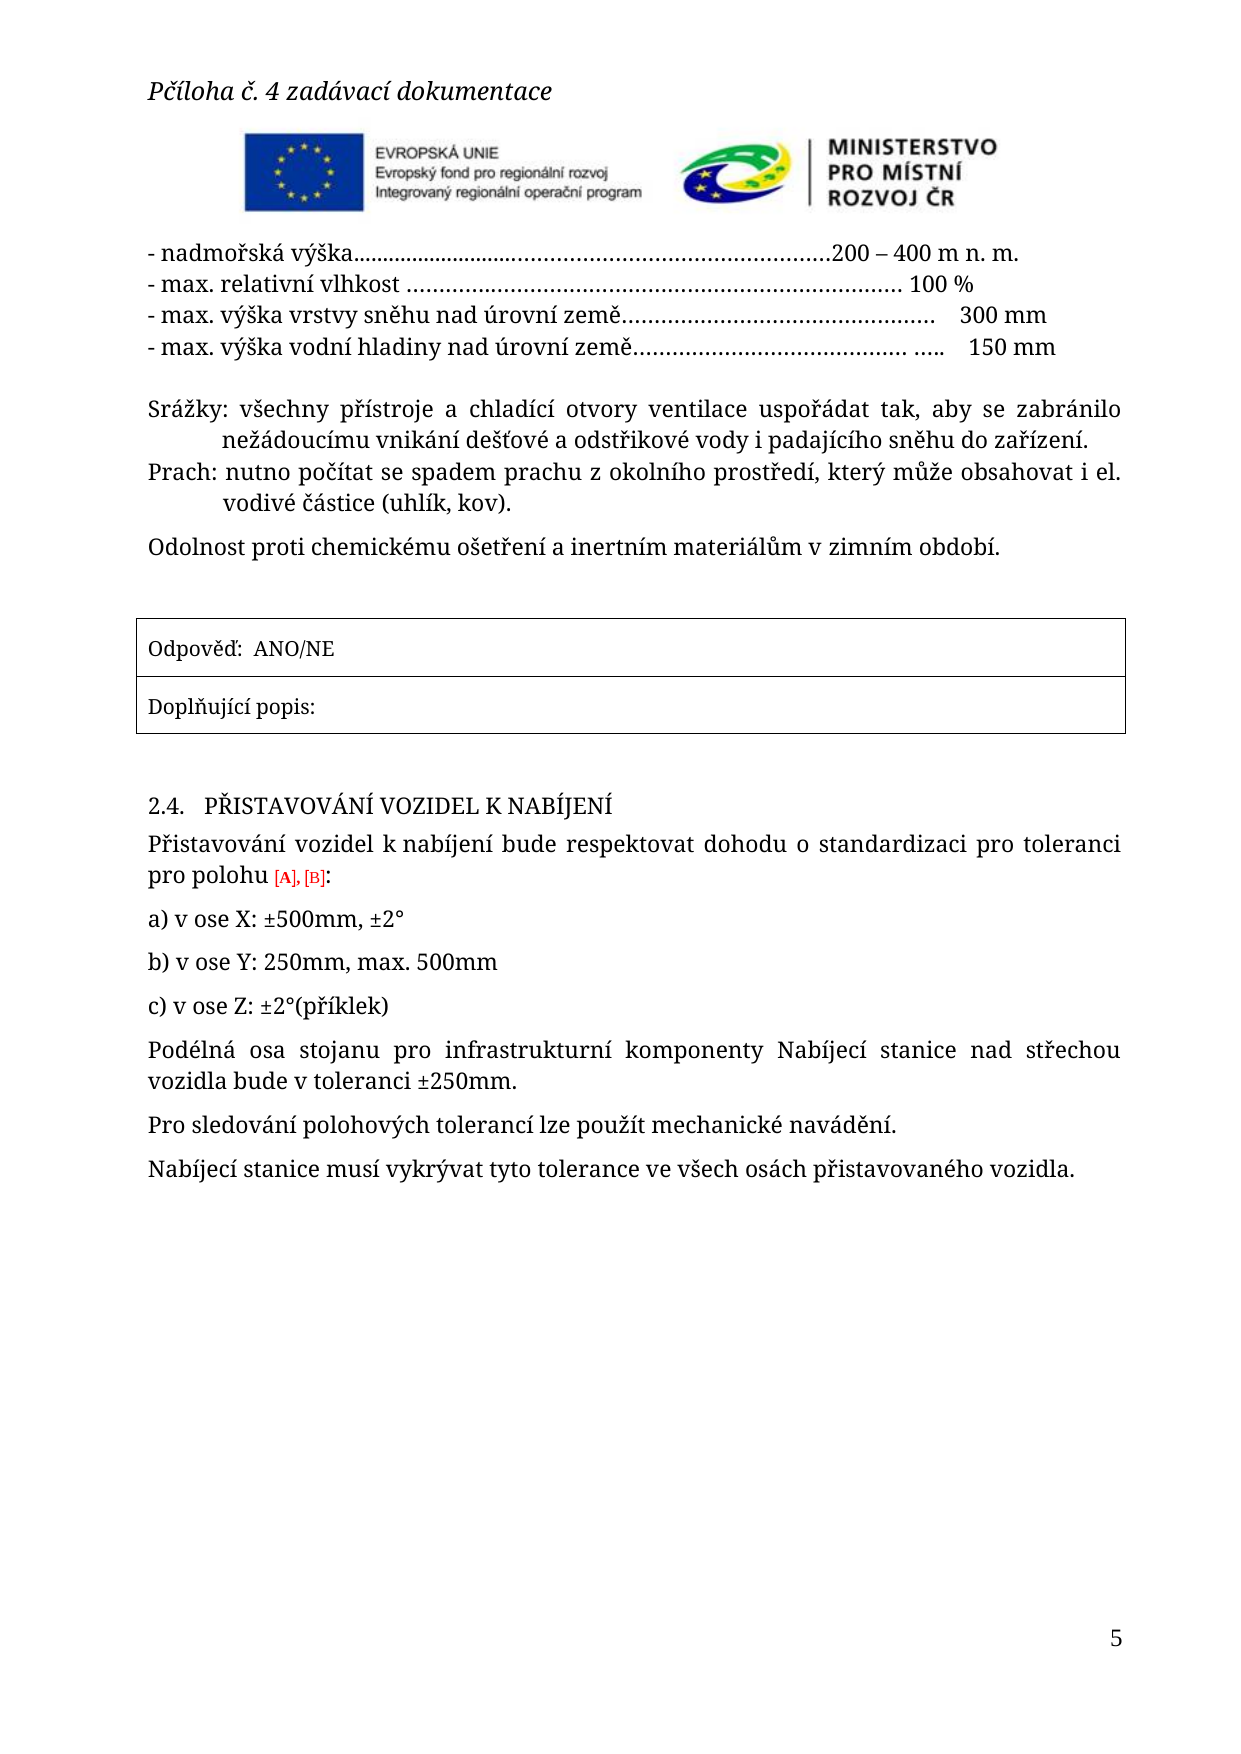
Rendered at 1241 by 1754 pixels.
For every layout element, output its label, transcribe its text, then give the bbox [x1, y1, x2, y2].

text Odolnost proti chemickému ošetření a inertním materiálům v zimním období. [148, 531, 1122, 562]
subtitle Přistavování vozidel k nabíjení [148, 790, 1122, 821]
picture [218, 107, 1022, 237]
table_header Odpověď: ANO/NE [137, 619, 1125, 676]
text Podélná osa stojanu pro infrastrukturní komponenty Nabíjecí stanice nad střechou vozidla bude v toleranci ±250mm. [148, 1034, 1122, 1096]
text - nadmořská výška …………………………………………200 – 400 m n. m. [148, 237, 1122, 268]
text Pro sledování polohových tolerancí lze použít mechanické navádění. [148, 1109, 1122, 1140]
text b) v ose Y: 250mm, max. 500mm [148, 946, 1122, 978]
text Prach: nutno počítat se spadem prachu z okolního prostředí, který může obsahovat i el. vodivé částice (uhlík, kov). [148, 456, 1122, 518]
text Přistavování vozidel k nabíjení bude respektovat dohodu o standardizaci pro toleranci pro polohu A, B: [148, 828, 1122, 890]
text Srážky: všechny přístroje a chladící otvory ventilace uspořádat tak, aby se zabránilo nežádoucímu vnikání dešťové a odstřikové vody i padajícího sněhu do zařízení. [148, 393, 1122, 456]
text - max. výška vrstvy sněhu nad úrovní země………………………………………… 300 mm [148, 299, 1122, 331]
text c) v ose Z: ±2°(příklek) [148, 990, 1122, 1021]
text - max. výška vodní hladiny nad úrovní země…………………………………… ….. 150 mm [148, 331, 1122, 362]
table_cell Doplňující popis: [137, 677, 1125, 733]
text - max. relativní vlhkost ………….……………………………………………………… 100 % [148, 268, 1122, 299]
text Nabíjecí stanice musí vykrývat tyto tolerance ve všech osách přistavovaného vozidla. [148, 1153, 1122, 1184]
text a) v ose X: ±500mm, ±2° [148, 903, 1122, 934]
